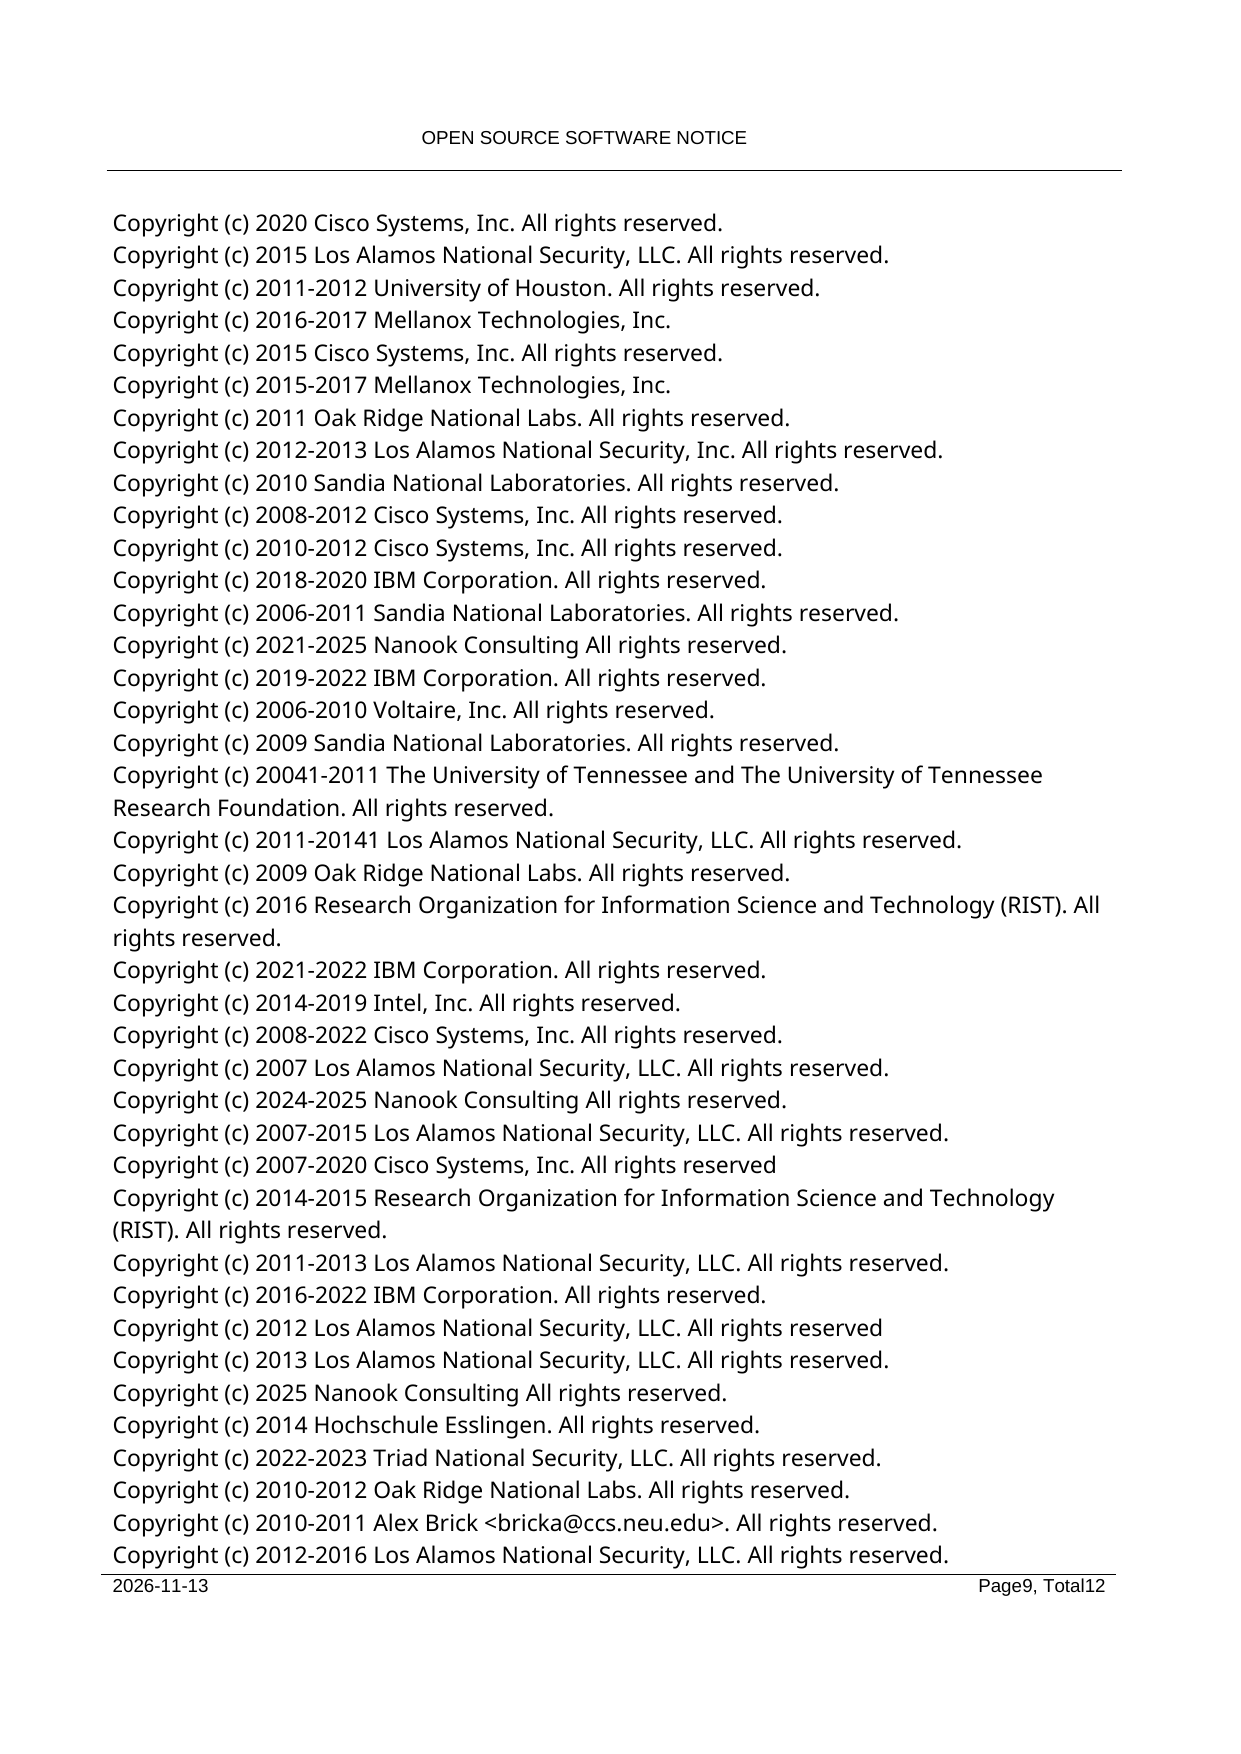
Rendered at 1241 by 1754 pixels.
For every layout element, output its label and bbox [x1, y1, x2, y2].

text [112, 206, 1128, 1571]
